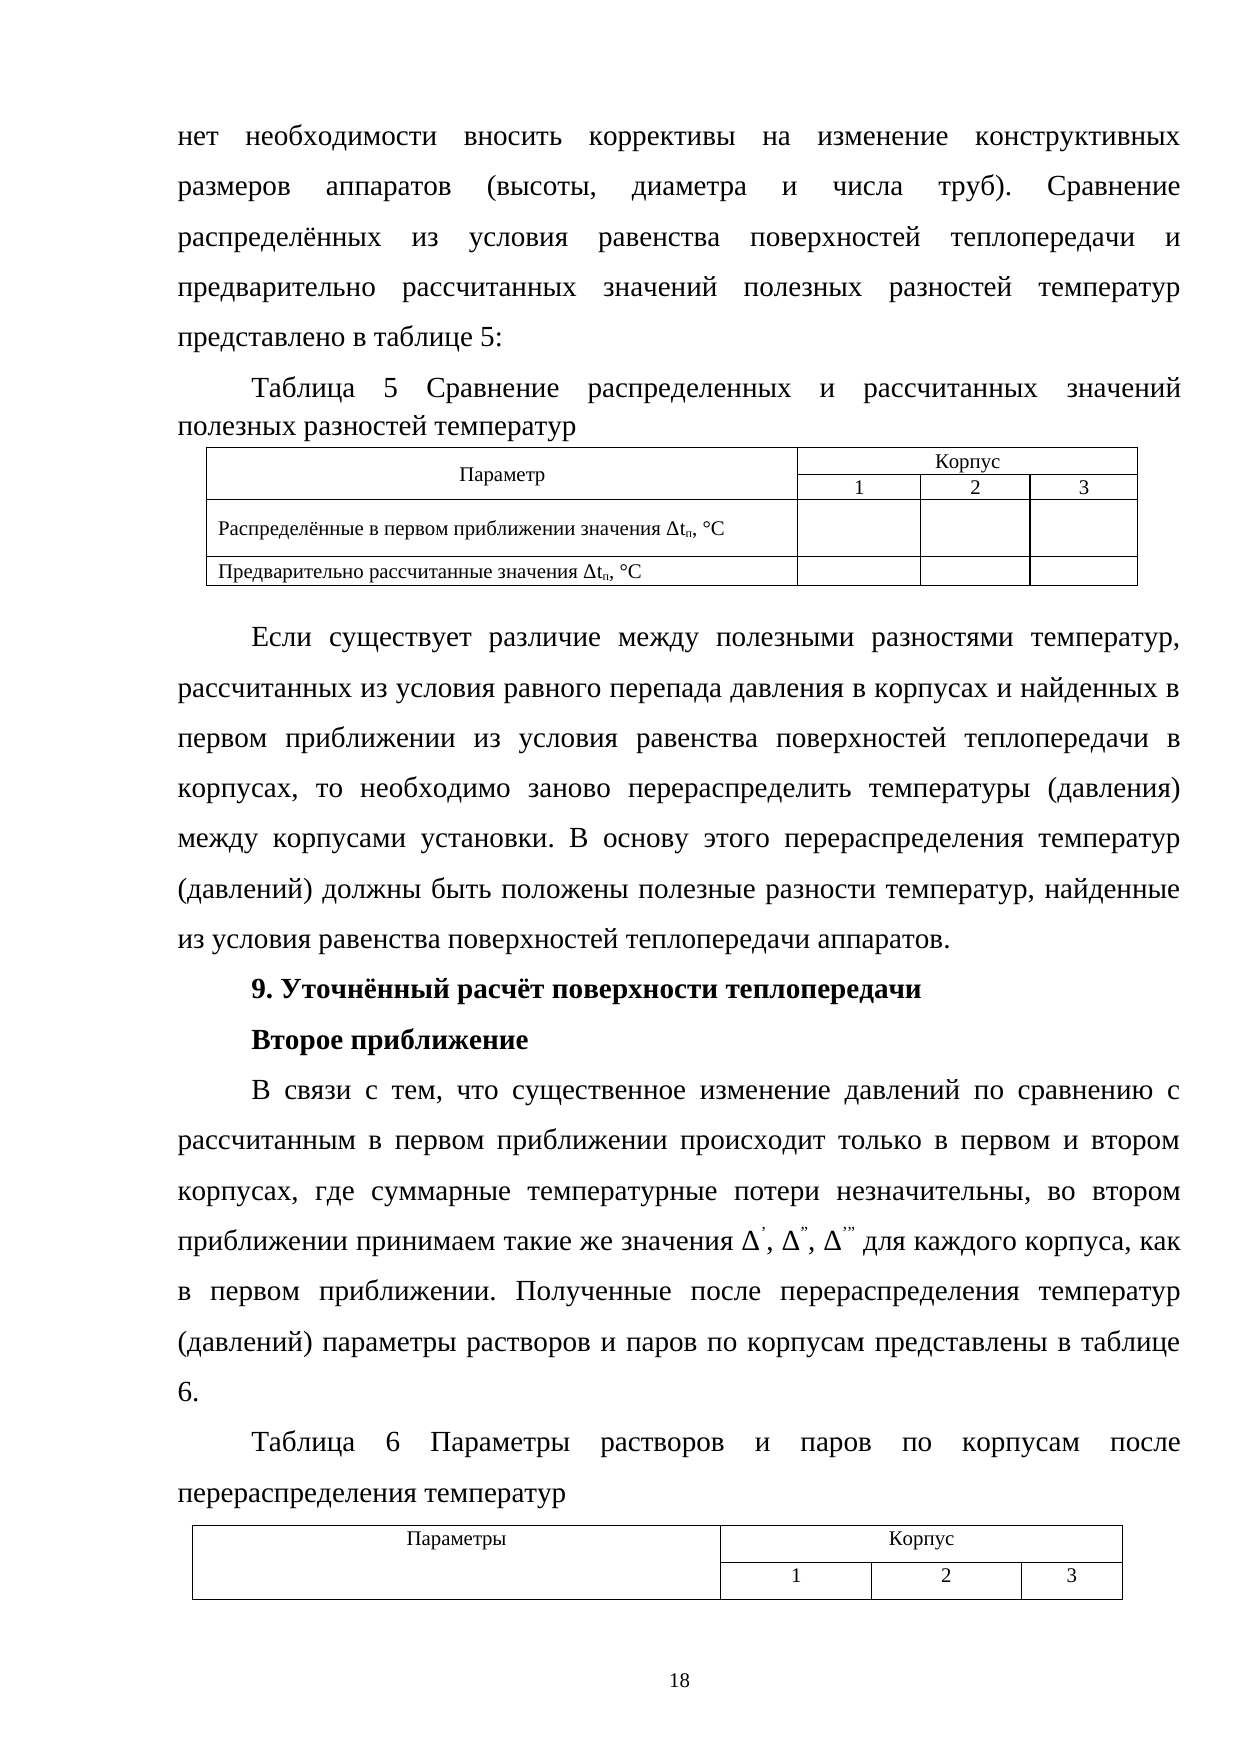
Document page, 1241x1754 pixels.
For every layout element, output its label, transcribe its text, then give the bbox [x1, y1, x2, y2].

table_cell [1031, 557, 1137, 585]
table_cell [798, 557, 920, 585]
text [177, 118, 1181, 353]
table_cell [798, 500, 920, 556]
table_cell 3 [1022, 1563, 1122, 1599]
table_cell 2 [921, 475, 1029, 499]
table_cell 1 [721, 1563, 871, 1599]
table_cell 3 [1031, 475, 1137, 499]
text Второе приближение [177, 1022, 1181, 1055]
table_header Параметр [207, 448, 797, 499]
table_header Параметры [193, 1526, 720, 1599]
table_cell [921, 500, 1029, 556]
table_cell 2 [872, 1563, 1021, 1599]
table_cell 1 [798, 475, 920, 499]
text Если существует различие между полезными разностями температур, рассчитанных из условия равного перепада давления в корпусах и найденных в первом приближении из условия равенства поверхностей теплопередачи в корпусах, то необходимо заново перераспределить температуры (давления) между корпусами установки. В основу этого перераспределения температур (давлений) должны быть положены полезные разности температур, найденные из условия равенства поверхностей теплопередачи аппаратов. [177, 619, 1181, 955]
text В связи с тем, что существенное изменение давлений по сравнению с рассчитанным в первом приближении происходит только в первом и втором корпусах, где суммарные температурные потери незначительны, во втором приближении принимаем такие же значения Δ’, Δ”, Δ’” для каждого корпуса, как в первом приближении. Полученные после перераспределения температур (давлений) параметры растворов и паров по корпусам представлены в таблице 6. [177, 1072, 1181, 1408]
table_cell Предварительно рассчитанные значения Δtп, °С [207, 557, 797, 585]
table_cell [921, 557, 1029, 585]
table_header Корпус [798, 448, 1137, 474]
text 9. Уточнённый расчёт поверхности теплопередачи [177, 972, 1181, 1005]
table_cell [1031, 500, 1137, 556]
text Таблица 6 Параметры растворов и паров по корпусам после перераспределения температур [177, 1424, 1181, 1508]
table_cell Распределённые в первом приближении значения Δtп, °С [207, 500, 797, 556]
table_header Корпус [721, 1526, 1122, 1562]
text Таблица 5 Сравнение распределенных и рассчитанных значений полезных разностей температур [177, 370, 1181, 442]
